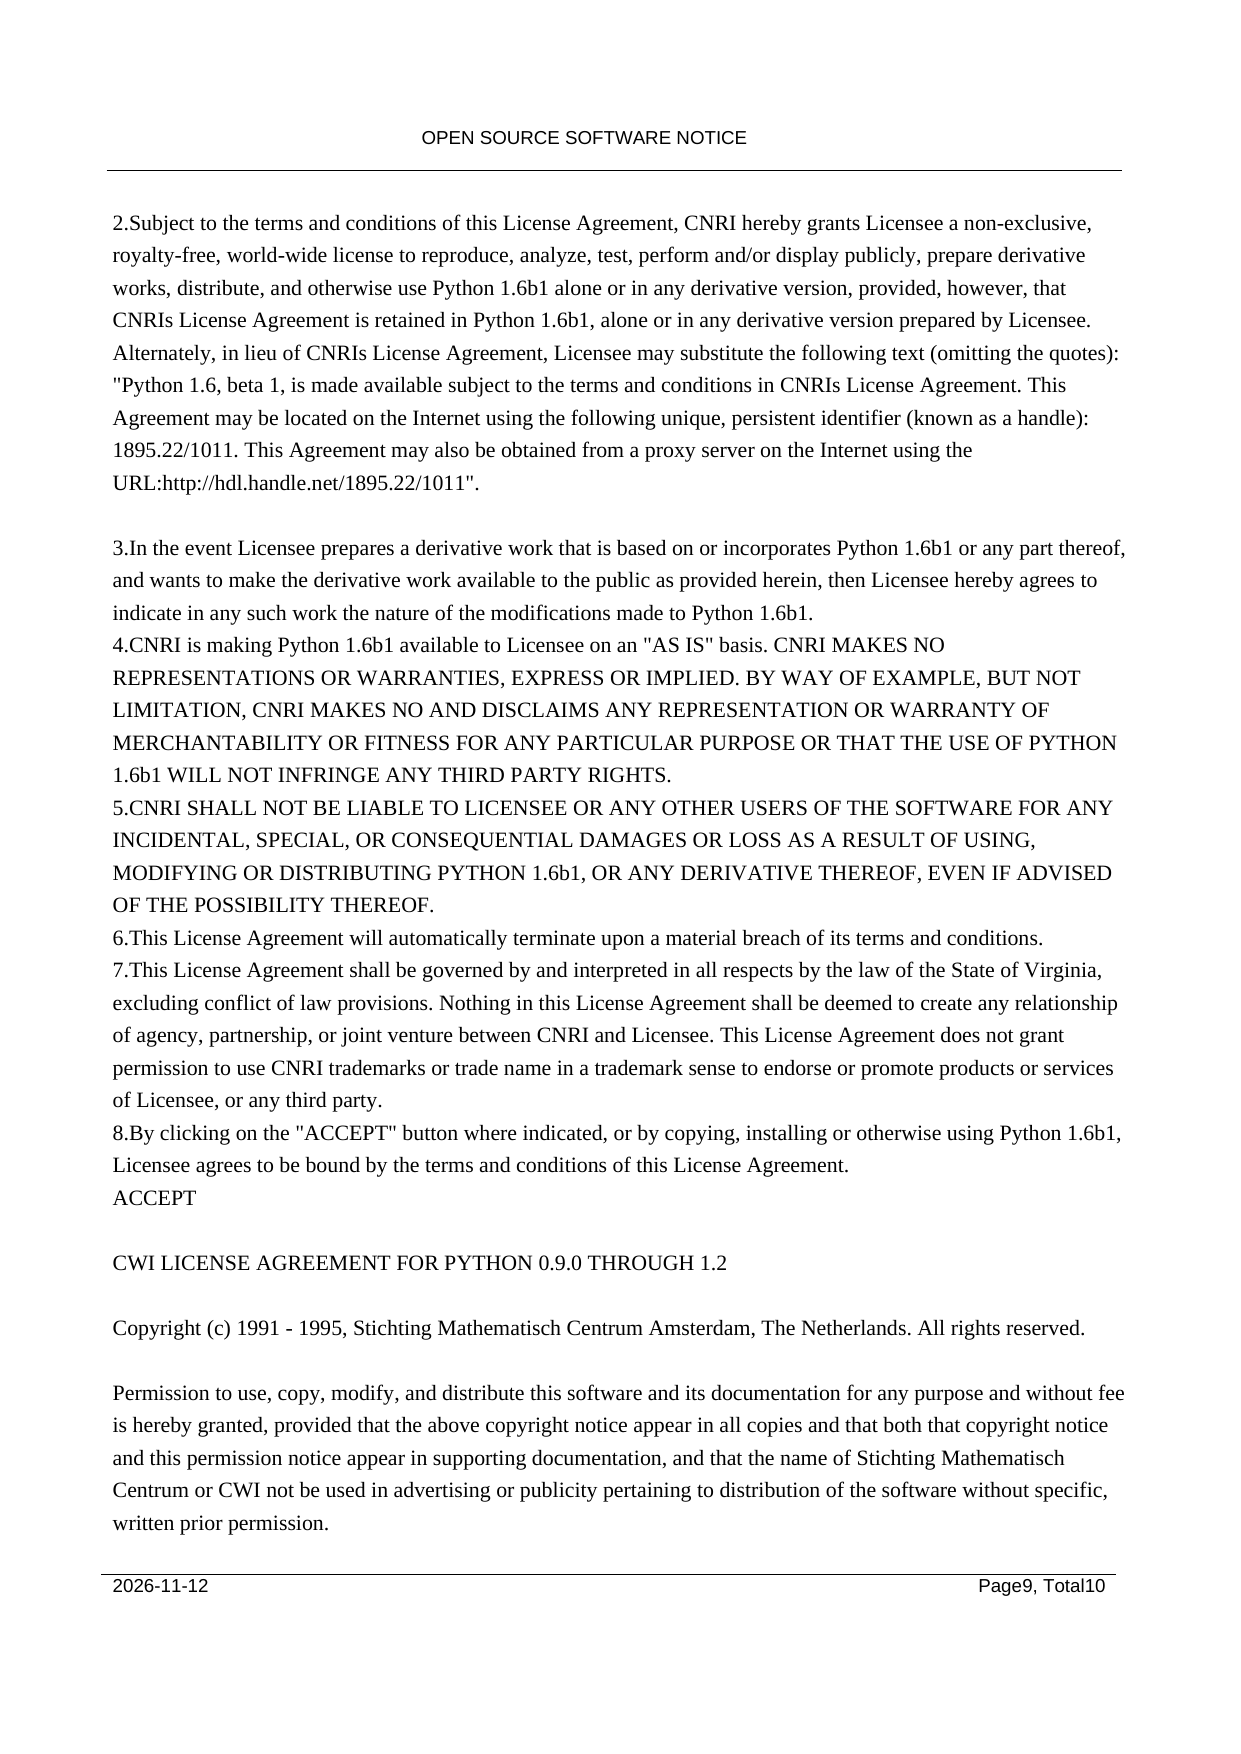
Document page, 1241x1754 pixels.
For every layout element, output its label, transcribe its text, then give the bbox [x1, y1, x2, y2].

text Alternately, in lieu of CNRIs License Agreement, Licensee may substitute the following text (omitting the quotes): "Python 1.6, beta 1, is made available subject to the terms and conditions in CNRIs License Agreement. This Agreement may be located on the Internet using the following unique, persistent identifier (known as a handle): 1895.22/1011. This Agreement may also be obtained from a proxy server on the Internet using the URL:http://hdl.handle.net/1895.22/1011". [112, 336, 1128, 499]
text 5.CNRI SHALL NOT BE LIABLE TO LICENSEE OR ANY OTHER USERS OF THE SOFTWARE FOR ANY INCIDENTAL, SPECIAL, OR CONSEQUENTIAL DAMAGES OR LOSS AS A RESULT OF USING, MODIFYING OR DISTRIBUTING PYTHON 1.6b1, OR ANY DERIVATIVE THEREOF, EVEN IF ADVISED OF THE POSSIBILITY THEREOF. [112, 791, 1128, 921]
text Copyright (c) 1991 - 1995, Stichting Mathematisch Centrum Amsterdam, The Netherlands. All rights reserved. [112, 1311, 1128, 1344]
text CWI LICENSE AGREEMENT FOR PYTHON 0.9.0 THROUGH 1.2 [112, 1246, 1128, 1279]
text 2.Subject to the terms and conditions of this License Agreement, CNRI hereby grants Licensee a non-exclusive, royalty-free, world-wide license to reproduce, analyze, test, perform and/or display publicly, prepare derivative works, distribute, and otherwise use Python 1.6b1 alone or in any derivative version, provided, however, that CNRIs License Agreement is retained in Python 1.6b1, alone or in any derivative version prepared by Licensee. [112, 206, 1128, 336]
text ACCEPT [112, 1181, 1128, 1214]
text 7.This License Agreement shall be governed by and interpreted in all respects by the law of the State of Virginia, excluding conflict of law provisions. Nothing in this License Agreement shall be deemed to create any relationship of agency, partnership, or joint venture between CNRI and Licensee. This License Agreement does not grant permission to use CNRI trademarks or trade name in a trademark sense to endorse or promote products or services of Licensee, or any third party. [112, 954, 1128, 1116]
text 8.By clicking on the "ACCEPT" button where indicated, or by copying, installing or otherwise using Python 1.6b1, Licensee agrees to be bound by the terms and conditions of this License Agreement. [112, 1116, 1128, 1181]
text 6.This License Agreement will automatically terminate upon a material breach of its terms and conditions. [112, 921, 1128, 954]
text 3.In the event Licensee prepares a derivative work that is based on or incorporates Python 1.6b1 or any part thereof, and wants to make the derivative work available to the public as provided herein, then Licensee hereby agrees to indicate in any such work the nature of the modifications made to Python 1.6b1. [112, 531, 1128, 629]
text 4.CNRI is making Python 1.6b1 available to Licensee on an "AS IS" basis. CNRI MAKES NO REPRESENTATIONS OR WARRANTIES, EXPRESS OR IMPLIED. BY WAY OF EXAMPLE, BUT NOT LIMITATION, CNRI MAKES NO AND DISCLAIMS ANY REPRESENTATION OR WARRANTY OF MERCHANTABILITY OR FITNESS FOR ANY PARTICULAR PURPOSE OR THAT THE USE OF PYTHON 1.6b1 WILL NOT INFRINGE ANY THIRD PARTY RIGHTS. [112, 629, 1128, 791]
text Permission to use, copy, modify, and distribute this software and its documentation for any purpose and without fee is hereby granted, provided that the above copyright notice appear in all copies and that both that copyright notice and this permission notice appear in supporting documentation, and that the name of Stichting Mathematisch Centrum or CWI not be used in advertising or publicity pertaining to distribution of the software without specific, written prior permission. [112, 1376, 1128, 1539]
